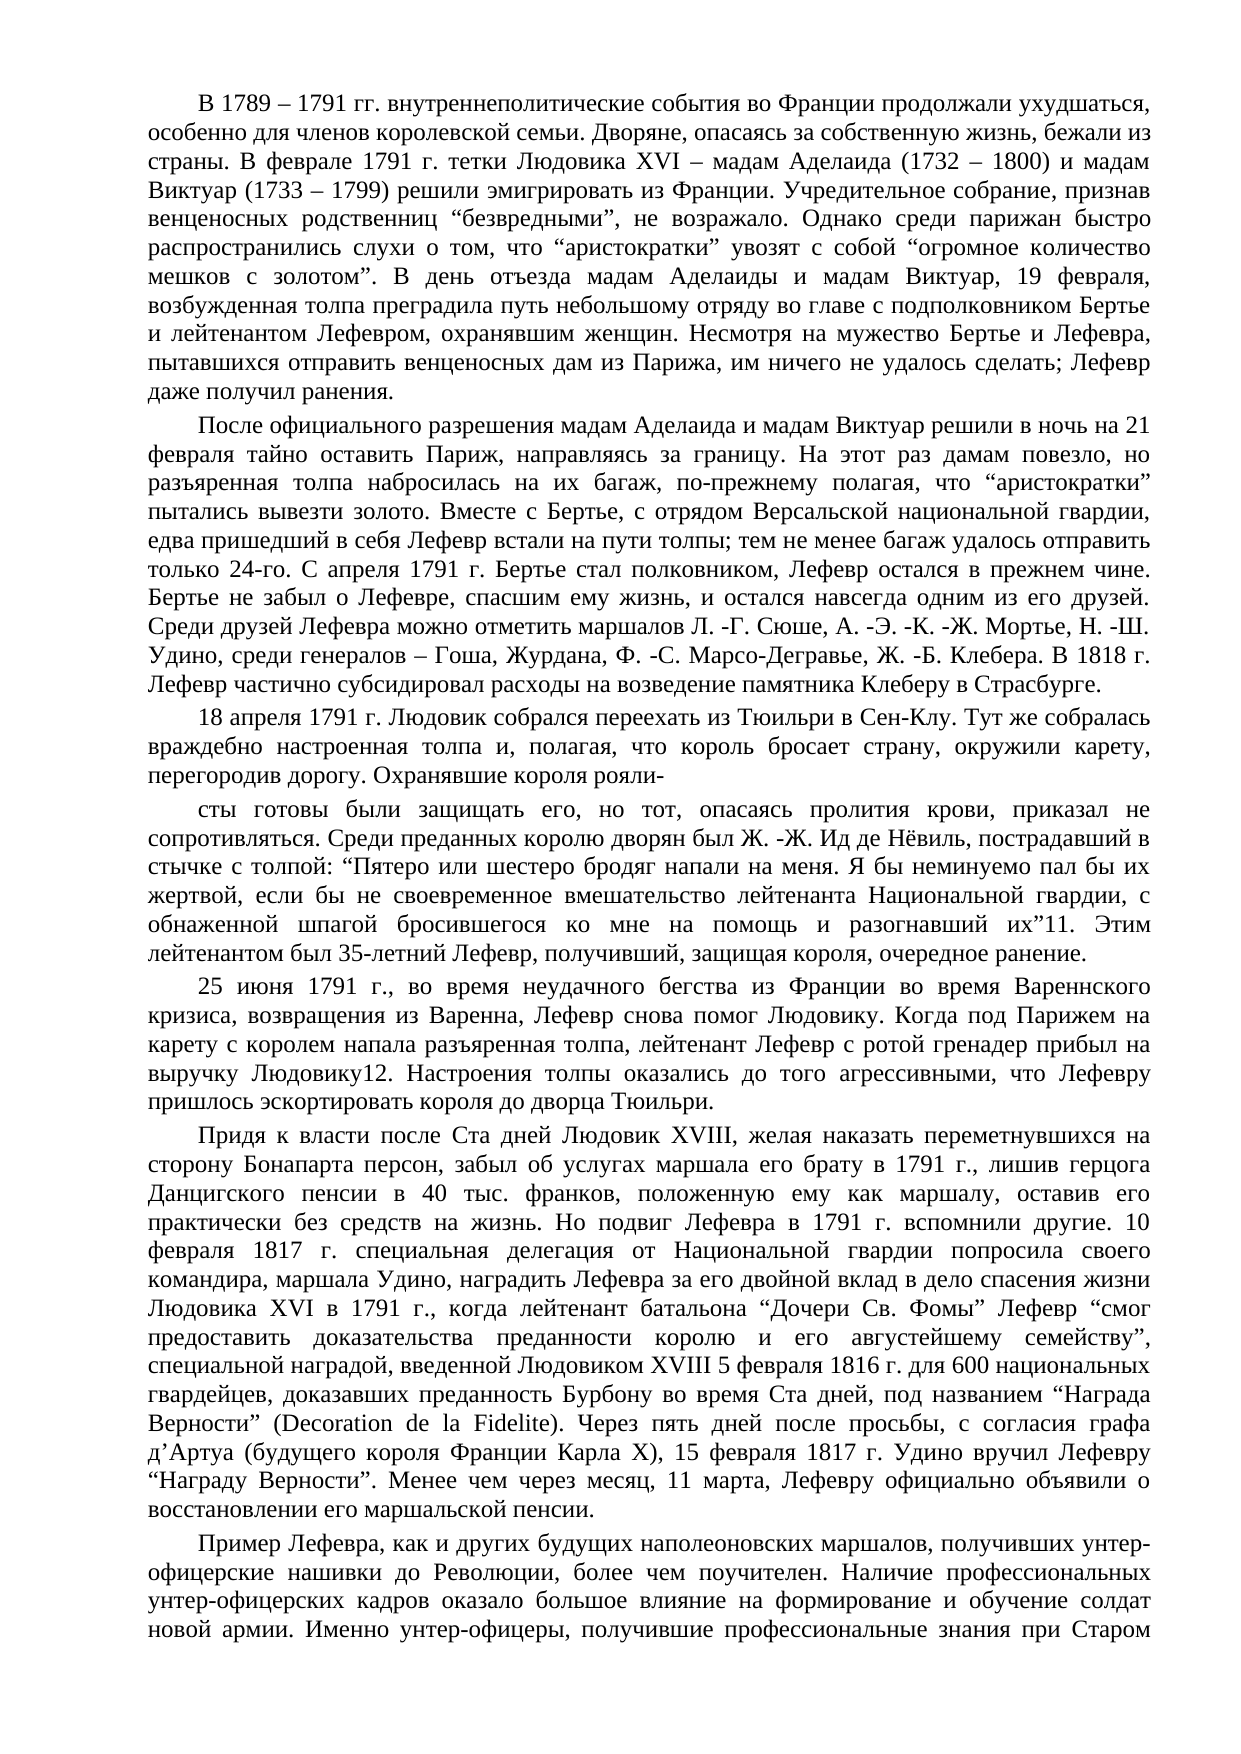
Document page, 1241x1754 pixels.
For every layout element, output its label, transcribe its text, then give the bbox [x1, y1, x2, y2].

text 18 апреля 1791 г. Людовик собрался переехать из Тюильри в Сен-Клу. Тут же собралась враждебно настроенная толпа и, полагая, что король бросает страну, окружили карету, перегородив дорогу. Охранявшие короля рояли- [148, 702, 1152, 789]
text В 1789 – 1791 гг. внутреннеполитические события во Франции продолжали ухудшаться, особенно для членов королевской семьи. Дворяне, опасаясь за собственную жизнь, бежали из страны. В феврале 1791 г. тетки Людовика XVI – мадам Аделаида (1732 – 1800) и мадам Виктуар (1733 – 1799) решили эмигрировать из Франции. Учредительное собрание, признав венценосных родственниц “безвредными”, не возражало. Однако среди парижан быстро распространились слухи о том, что “аристократки” увозят с собой “огромное количество мешков с золотом”. В день отъезда мадам Аделаиды и мадам Виктуар, 19 февраля, возбужденная толпа преградила путь небольшому отряду во главе с подполковником Бертье и лейтенантом Лефевром, охранявшим женщин. Несмотря на мужество Бертье и Лефевра, пытавшихся отправить венценосных дам из Парижа, им ничего не удалось сделать; Лефевр даже получил ранения. [148, 88, 1152, 405]
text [148, 1528, 1152, 1643]
text После официального разрешения мадам Аделаида и мадам Виктуар решили в ночь на 21 февраля тайно оставить Париж, направляясь за границу. На этот раз дамам повезло, но разъяренная толпа набросилась на их багаж, по-прежнему полагая, что “аристократки” пытались вывезти золото. Вместе с Бертье, с отрядом Версальской национальной гвардии, едва пришедший в себя Лефевр встали на пути толпы; тем не менее багаж удалось отправить только 24-го. С апреля 1791 г. Бертье стал полковником, Лефевр остался в прежнем чине. Бертье не забыл о Лефевре, спасшим ему жизнь, и остался навсегда одним из его друзей. Среди друзей Лефевра можно отметить маршалов Л. -Г. Сюше, А. -Э. -К. -Ж. Мортье, Н. -Ш. Удино, среди генералов – Гоша, Журдана, Ф. -С. Марсо-Дегравье, Ж. -Б. Клебера. В 1818 г. Лефевр частично субсидировал расходы на возведение памятника Клеберу в Страсбурге. [148, 410, 1152, 697]
text 25 июня 1791 г., во время неудачного бегства из Франции во время Вареннского кризиса, возвращения из Варенна, Лефевр снова помог Людовику. Когда под Парижем на карету с королем напала разъяренная толпа, лейтенант Лефевр с ротой гренадер прибыл на выручку Людовику12. Настроения толпы оказались до того агрессивными, что Лефевру пришлось эскортировать короля до дворца Тюильри. [148, 971, 1152, 1115]
text сты готовы были защищать его, но тот, опасаясь пролития крови, приказал не сопротивляться. Среди преданных королю дворян был Ж. -Ж. Ид де Нёвиль, пострадавший в стычке с толпой: “Пятеро или шестеро бродяг напали на меня. Я бы неминуемо пал бы их жертвой, если бы не своевременное вмешательство лейтенанта Национальной гвардии, с обнаженной шпагой бросившегося ко мне на помощь и разогнавший их”11. Этим лейтенантом был 35-летний Лефевр, получивший, защищая короля, очередное ранение. [148, 794, 1152, 966]
text Придя к власти после Ста дней Людовик XVIII, желая наказать переметнувшихся на сторону Бонапарта персон, забыл об услугах маршала его брату в 1791 г., лишив герцога Данцигского пенсии в 40 тыс. франков, положенную ему как маршалу, оставив его практически без средств на жизнь. Но подвиг Лефевра в 1791 г. вспомнили другие. 10 февраля 1817 г. специальная делегация от Национальной гвардии попросила своего командира, маршала Удино, наградить Лефевра за его двойной вклад в дело спасения жизни Людовика XVI в 1791 г., когда лейтенант батальона “Дочери Св. Фомы” Лефевр “смог предоставить доказательства преданности королю и его августейшему семейству”, специальной наградой, введенной Людовиком XVIII 5 февраля 1816 г. для 600 национальных гвардейцев, доказавших преданность Бурбону во время Ста дней, под названием “Награда Верности” (Decoration de la Fidelite). Через пять дней после просьбы, с согласия графа д’Артуа (будущего короля Франции Карла X), 15 февраля 1817 г. Удино вручил Лефевру “Награду Верности”. Менее чем через месяц, 11 марта, Лефевру официально объявили о восстановлении его маршальской пенсии. [148, 1120, 1152, 1523]
